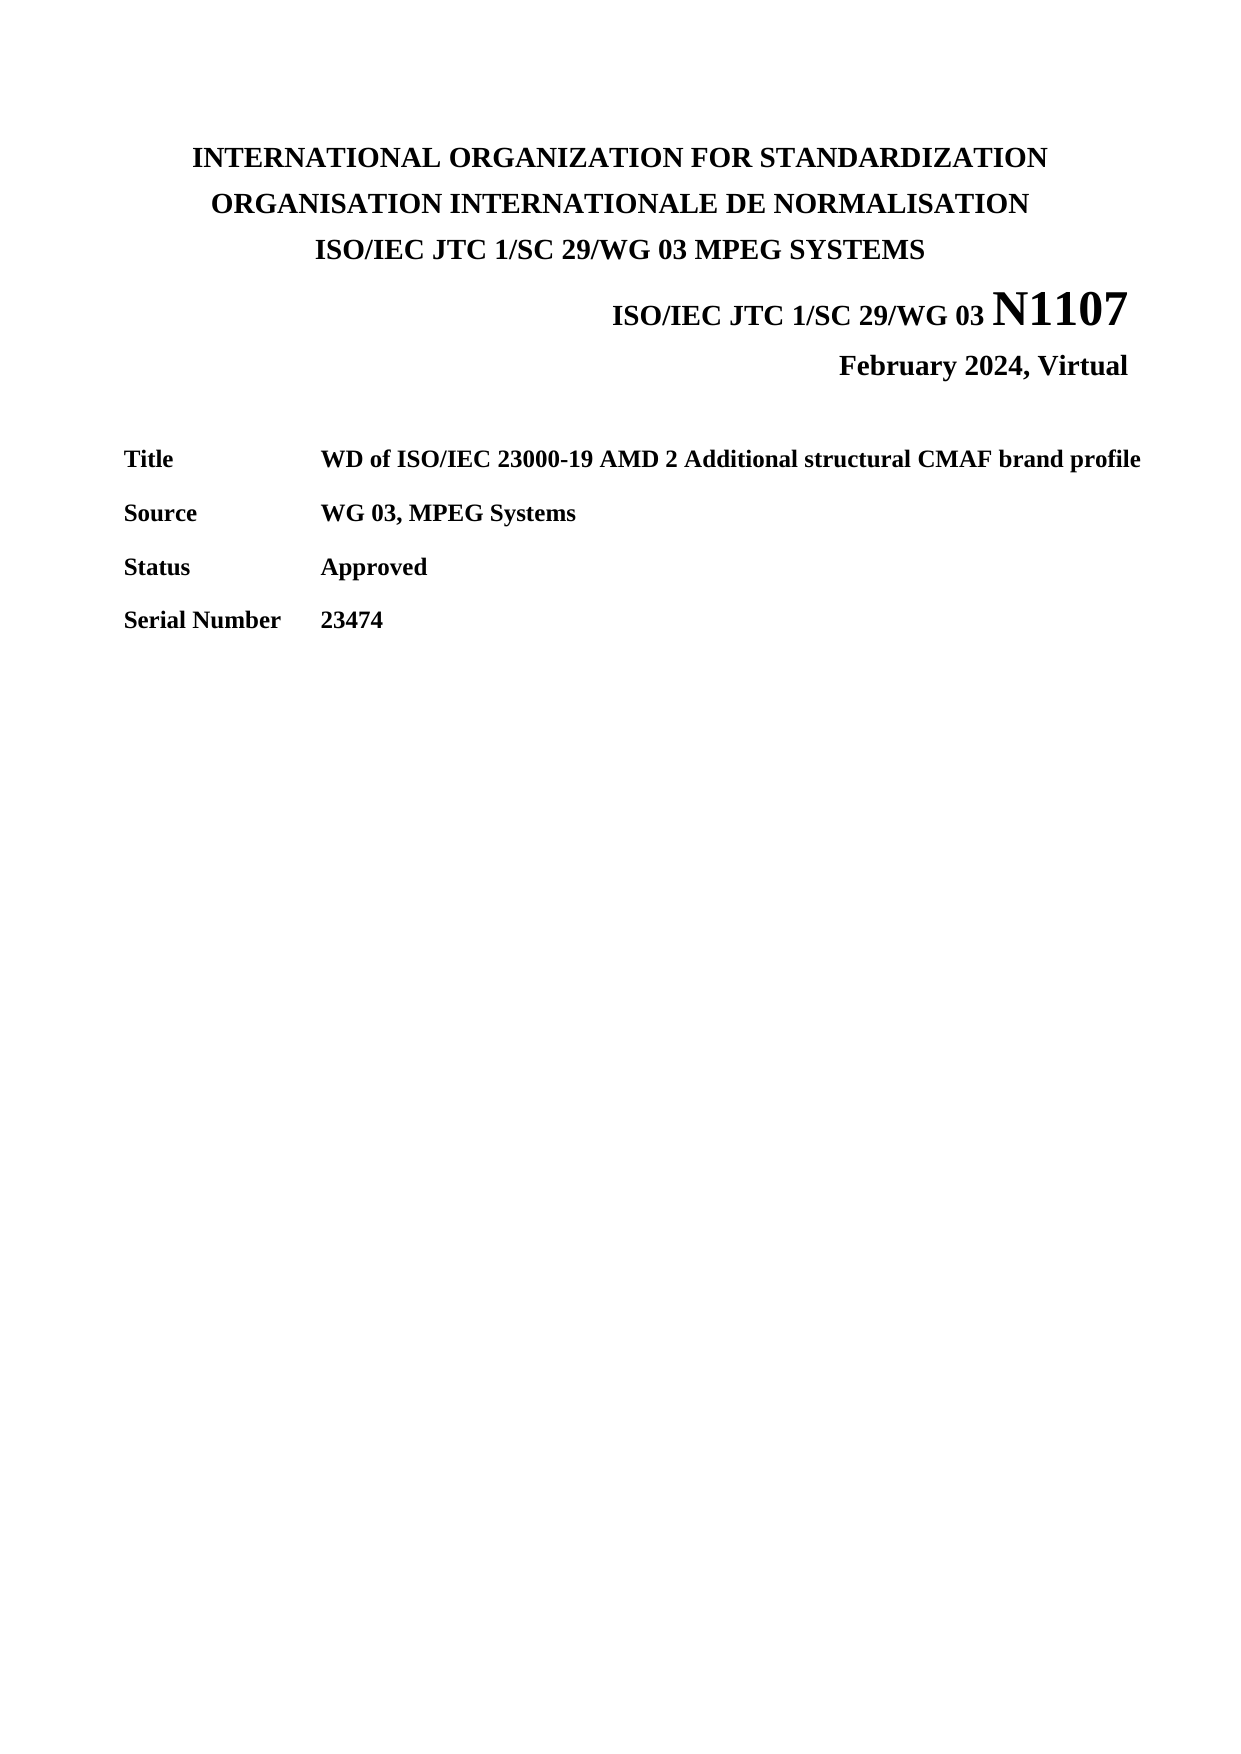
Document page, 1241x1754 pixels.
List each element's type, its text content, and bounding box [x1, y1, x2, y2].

table_cell Status [112, 539, 309, 593]
text INTERNATIONAL ORGANIZATION FOR STANDARDIZATION [112, 140, 1128, 174]
text ORGANISATION INTERNATIONALE DE NORMALISATION [112, 186, 1128, 220]
table_header Title [112, 432, 309, 486]
table_cell Approved [309, 539, 1171, 593]
text ISO/IEC JTC 1/SC 29/WG 03 MPEG SYSTEMS [112, 232, 1128, 266]
text February 2024, Virtual [112, 348, 1128, 382]
text ISO/IEC JTC 1/SC 29/WG 03 N1107 [112, 278, 1128, 336]
table_header WD of ISO/IEC 23000-19 AMD 2 Additional structural CMAF brand profile [309, 432, 1171, 486]
table_cell Serial Number [112, 593, 309, 647]
table_cell WG 03, MPEG Systems [309, 486, 1171, 539]
table_cell Source [112, 486, 309, 539]
table_cell 23474 [309, 593, 1171, 647]
